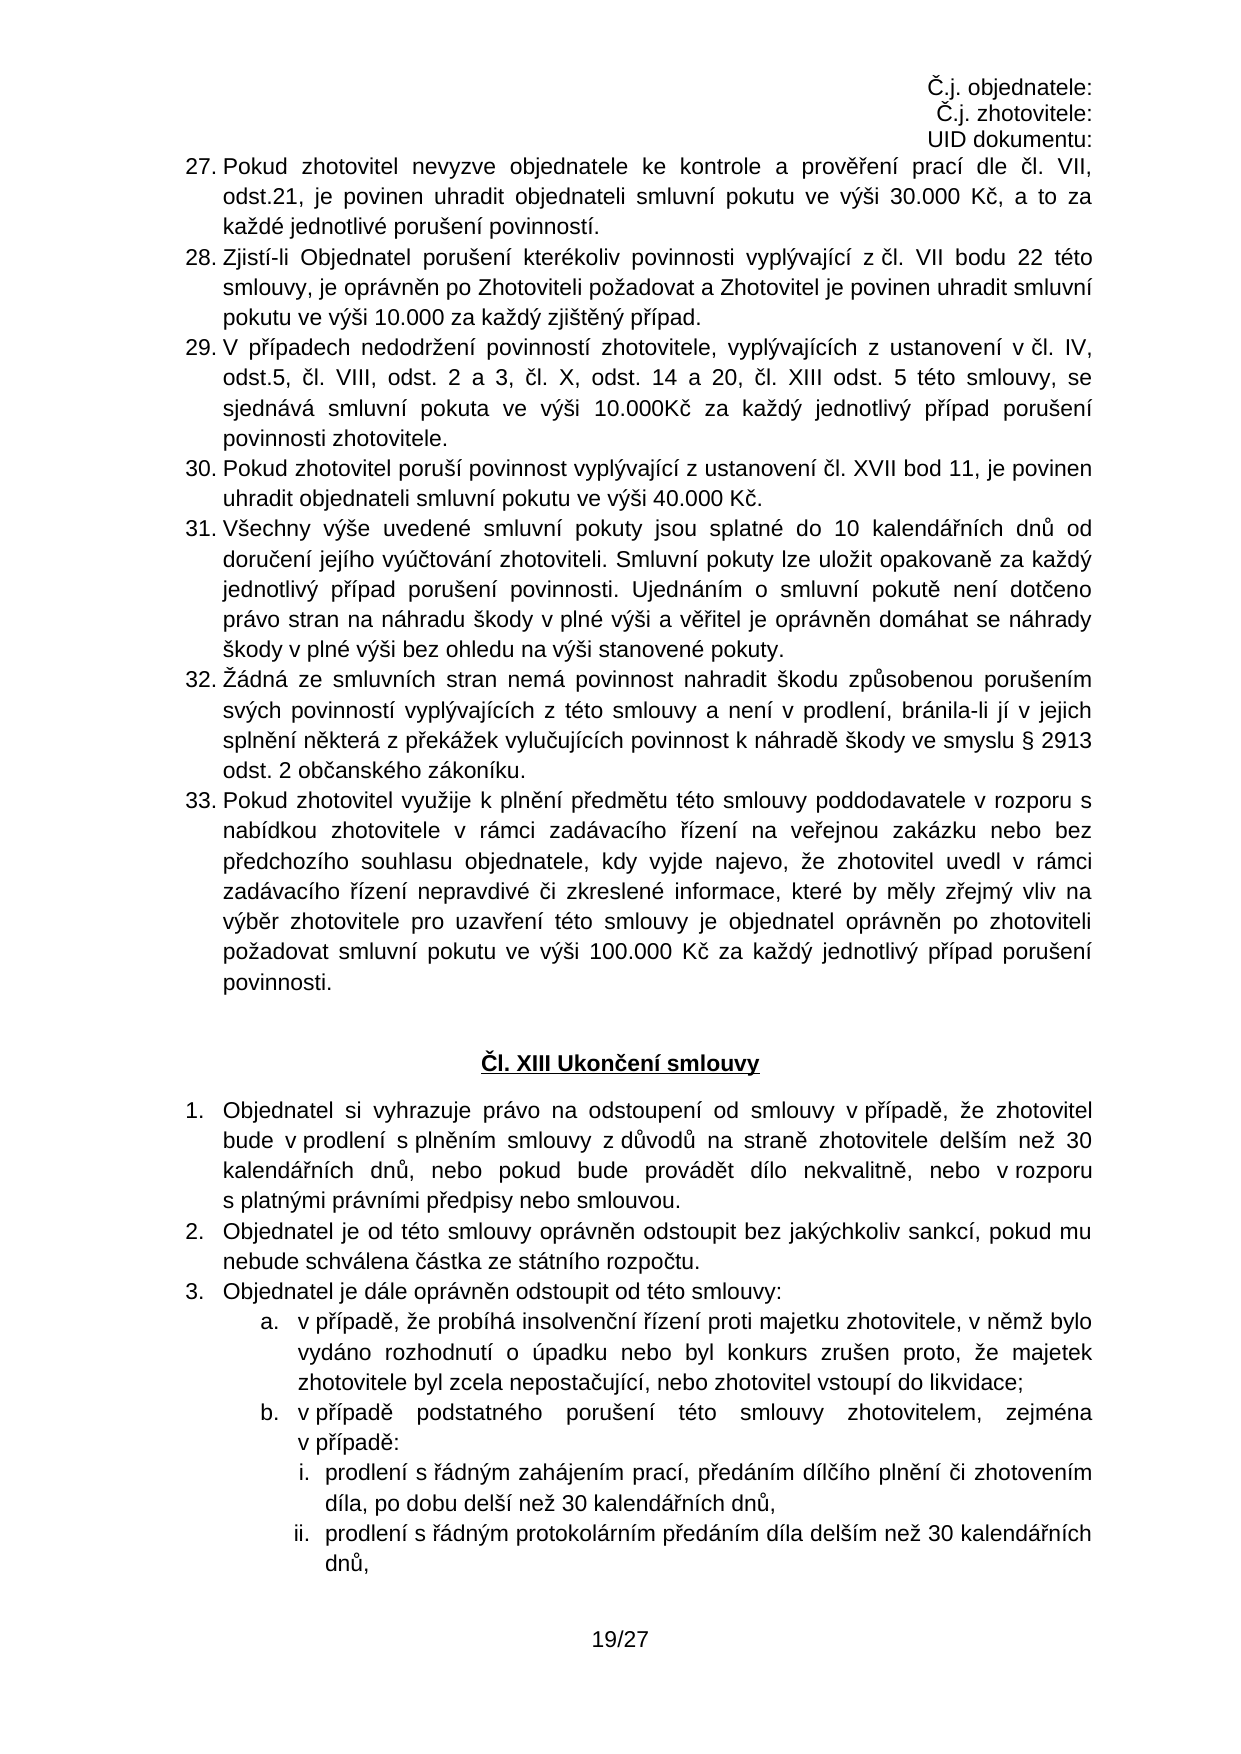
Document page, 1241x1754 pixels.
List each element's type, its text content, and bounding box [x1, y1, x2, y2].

list v případě podstatného porušení této smlouvy zhotovitelem, zejména v případě: [260, 1399, 1093, 1456]
list v případě, že probíhá insolvenční řízení proti majetku zhotovitele, v němž bylo vydáno rozhodnutí o úpadku nebo byl konkurs zrušen proto, že majetek zhotovitele byl zcela nepostačující, nebo zhotovitel vstoupí do likvidace; [260, 1308, 1093, 1395]
list Všechny výše uvedené smluvní pokuty jsou splatné do 10 kalendářních dnů od doručení jejího vyúčtování zhotoviteli. Smluvní pokuty lze uložit opakovaně za každý jednotlivý případ porušení povinnosti. Ujednáním o smluvní pokutě není dotčeno právo stran na náhradu škody v plné výši a věřitel je oprávněn domáhat se náhrady škody v plné výši bez ohledu na výši stanovené pokuty. [185, 515, 1093, 662]
list Žádná ze smluvních stran nemá povinnost nahradit škodu způsobenou porušením svých povinností vyplývajících z této smlouvy a není v prodlení, bránila-li jí v jejich splnění některá z překážek vylučujících povinnost k náhradě škody ve smyslu § 2913 odst. 2 občanského zákoníku. [185, 666, 1093, 783]
list prodlení s řádným zahájením prací, předáním dílčího plnění či zhotovením díla, po dobu delší než 30 kalendářních dnů, [310, 1459, 1093, 1516]
list Zjistí-li Objednatel porušení kterékoliv povinnosti vyplývající z čl. VII bodu 22 této smlouvy, je oprávněn po Zhotoviteli požadovat a Zhotovitel je povinen uhradit smluvní pokutu ve výši 10.000 za každý zjištěný případ. [185, 243, 1093, 330]
list V případech nedodržení povinností zhotovitele, vyplývajících z ustanovení v čl. IV, odst.5, čl. VIII, odst. 2 a 3, čl. X, odst. 14 a 20, čl. XIII odst. 5 této smlouvy, se sjednává smluvní pokuta ve výši 10.000Kč za každý jednotlivý případ porušení povinnosti zhotovitele. [185, 334, 1093, 451]
list Pokud zhotovitel nevyzve objednatele ke kontrole a prověření prací dle čl. VII, odst.21, je povinen uhradit objednateli smluvní pokutu ve výši 30.000 Kč, a to za každé jednotlivé porušení povinností. [185, 153, 1093, 239]
list Objednatel si vyhrazuje právo na odstoupení od smlouvy v případě, že zhotovitel bude v prodlení s plněním smlouvy z důvodů na straně zhotovitele delším než 30 kalendářních dnů, nebo pokud bude provádět dílo nekvalitně, nebo v rozporu s platnými právními předpisy nebo smlouvou. [185, 1097, 1093, 1214]
list Objednatel je dále oprávněn odstoupit od této smlouvy: [185, 1278, 1093, 1304]
text Čl. XIII Ukončení smlouvy [148, 1050, 1093, 1076]
list prodlení s řádným protokolárním předáním díla delším než 30 kalendářních dnů, [310, 1520, 1093, 1576]
list Pokud zhotovitel využije k plnění předmětu této smlouvy poddodavatele v rozporu s nabídkou zhotovitele v rámci zadávacího řízení na veřejnou zakázku nebo bez předchozího souhlasu objednatele, kdy vyjde najevo, že zhotovitel uvedl v rámci zadávacího řízení nepravdivé či zkreslené informace, které by měly zřejmý vliv na výběr zhotovitele pro uzavření této smlouvy je objednatel oprávněn po zhotoviteli požadovat smluvní pokutu ve výši 100.000 Kč za každý jednotlivý případ porušení povinnosti. [185, 787, 1093, 995]
list Objednatel je od této smlouvy oprávněn odstoupit bez jakýchkoliv sankcí, pokud mu nebude schválena částka ze státního rozpočtu. [185, 1218, 1093, 1274]
list Pokud zhotovitel poruší povinnost vyplývající z ustanovení čl. XVII bod 11, je povinen uhradit objednateli smluvní pokutu ve výši 40.000 Kč. [185, 455, 1093, 511]
